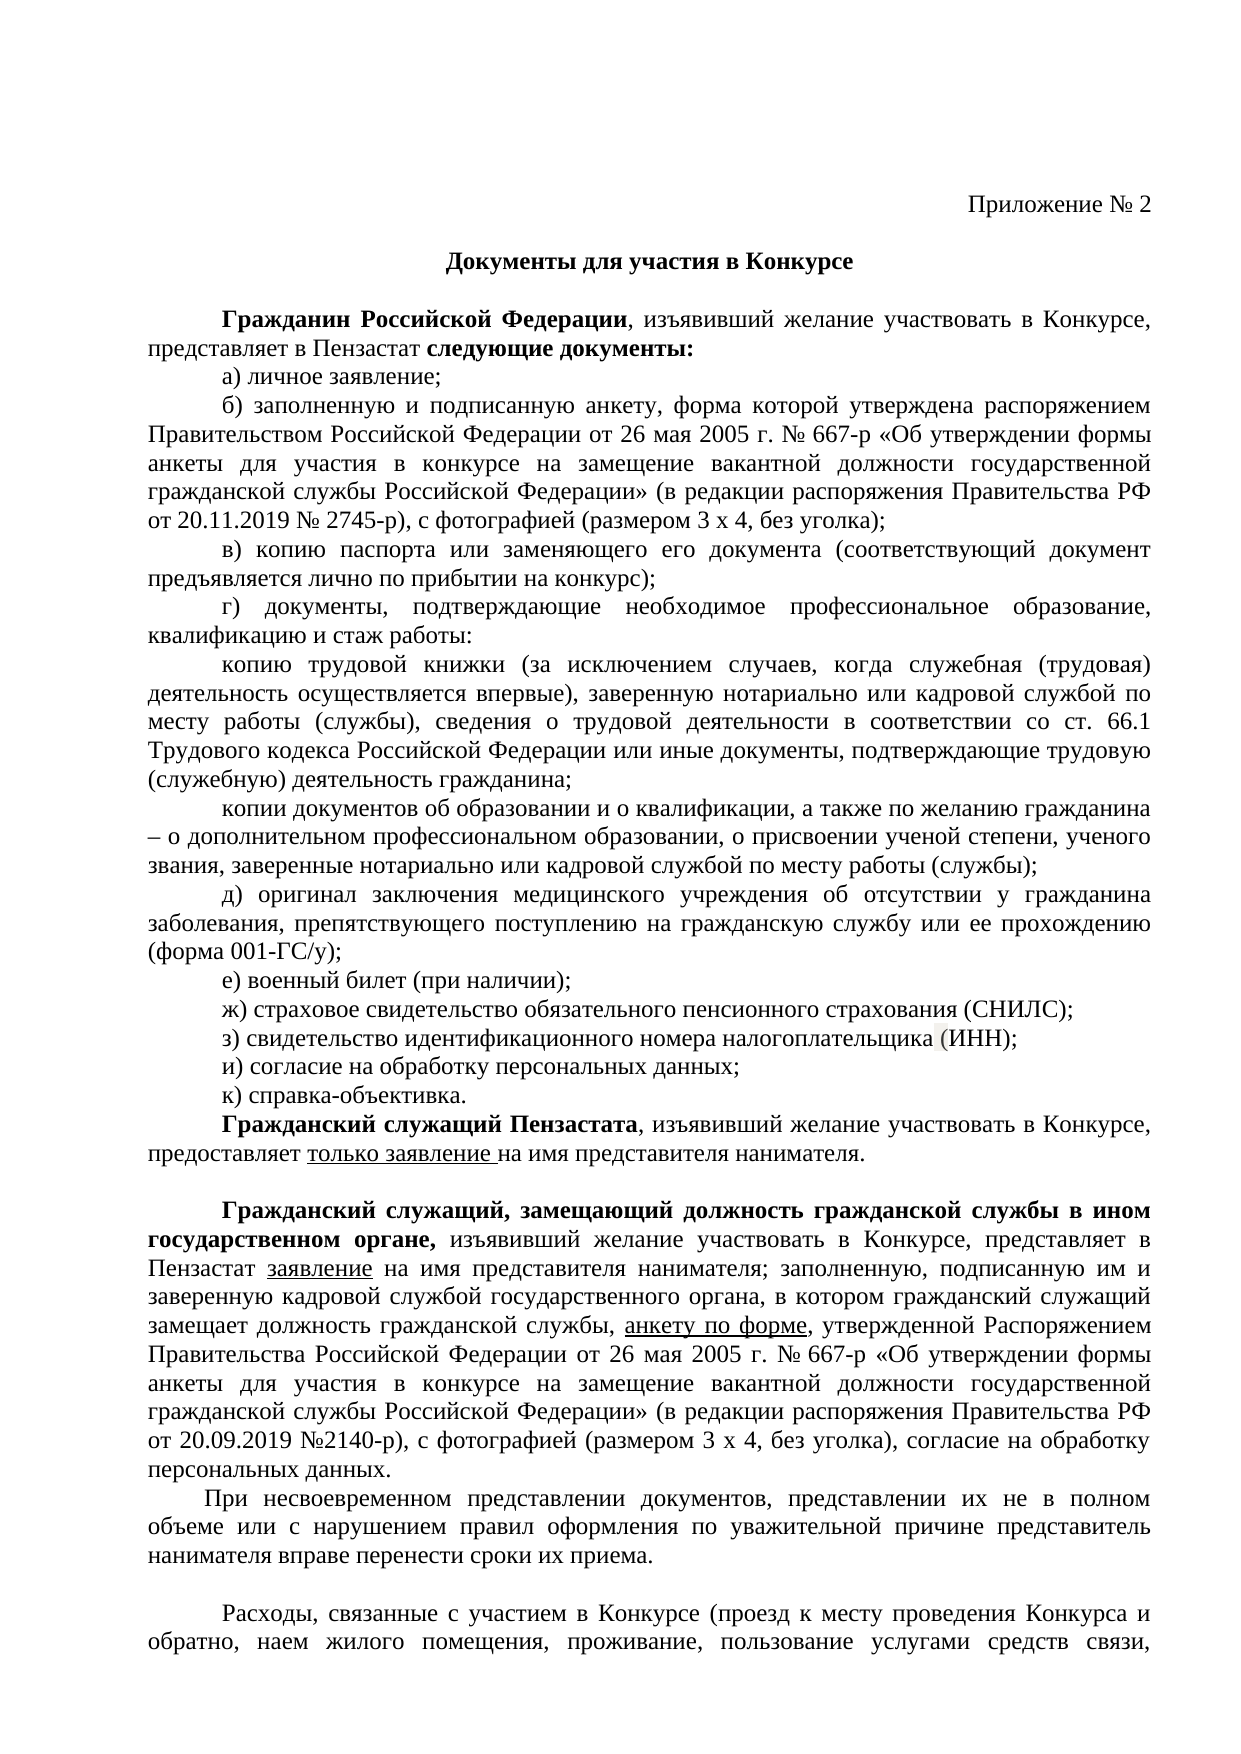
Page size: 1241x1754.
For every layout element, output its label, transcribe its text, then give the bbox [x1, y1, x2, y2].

text к) справка-объективка. [148, 1080, 1152, 1109]
text в) копию паспорта или заменяющего его документа (соответствующий документ предъявляется лично по прибытии на конкурс); [148, 534, 1152, 591]
text копии документов об образовании и о квалификации, а также по желанию гражданина – о дополнительном профессиональном образовании, о присвоении ученой степени, ученого звания, заверенные нотариально или кадровой службой по месту работы (службы); [148, 793, 1152, 879]
text б) заполненную и подписанную анкету, форма которой утверждена распоряжением Правительством Российской Федерации от 26 мая 2005 г. № 667-р «Об утверждении формы анкеты для участия в конкурсе на замещение вакантной должности государственной гражданской службы Российской Федерации» (в редакции распоряжения Правительства РФ от 20.11.2019 № 2745-р), с фотографией (размером 3 х 4, без уголка); [148, 390, 1152, 534]
text з) свидетельство идентификационного номера налогоплательщика (ИНН); [948, 1023, 1152, 1051]
text д) оригинал заключения медицинского учреждения об отсутствии у гражданина заболевания, препятствующего поступлению на гражданскую службу или ее прохождению (форма 001-ГС/у); [148, 879, 1152, 965]
text а) личное заявление; [148, 361, 1152, 390]
text з) свидетельство идентификационного номера налогоплательщика (ИНН); [148, 1023, 934, 1051]
text и) согласие на обработку персональных данных; [148, 1051, 1152, 1080]
text Приложение № 2 [148, 189, 1152, 218]
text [148, 1598, 1152, 1655]
text копию трудовой книжки (за исключением случаев, когда служебная (трудовая) деятельность осуществляется впервые), заверенную нотариально или кадровой службой по месту работы (службы), сведения о трудовой деятельности в соответствии со ст. 66.1 Трудового кодекса Российской Федерации или иные документы, подтверждающие трудовую (служебную) деятельность гражданина; [148, 649, 1152, 793]
text ж) страховое свидетельство обязательного пенсионного страхования (СНИЛС); [148, 994, 1152, 1023]
text Гражданский служащий Пензастата, изъявивший желание участвовать в Конкурсе, предоставляет только заявление на имя представителя нанимателя. [148, 1109, 1152, 1166]
text е) военный билет (при наличии); [148, 965, 1152, 994]
text Документы для участия в Конкурсе [148, 246, 1152, 275]
text г) документы, подтверждающие необходимое профессиональное образование, квалификацию и стаж работы: [148, 591, 1152, 649]
text Гражданин Российской Федерации, изъявивший желание участвовать в Конкурсе, представляет в Пензастат следующие документы: [148, 304, 1152, 361]
text При несвоевременном представлении документов, представлении их не в полном объеме или с нарушением правил оформления по уважительной причине представитель нанимателя вправе перенести сроки их приема. [148, 1483, 1152, 1569]
text Гражданский служащий, замещающий должность гражданской службы в ином государственном органе, изъявивший желание участвовать в Конкурсе, представляет в Пензастат заявление на имя представителя нанимателя; заполненную, подписанную им и заверенную кадровой службой государственного органа, в котором гражданский служащий замещает должность гражданской службы, анкету по форме, утвержденной Распоряжением Правительства Российской Федерации от 26 мая 2005 г. № 667-р «Об утверждении формы анкеты для участия в конкурсе на замещение вакантной должности государственной гражданской службы Российской Федерации» (в редакции распоряжения Правительства РФ от 20.09.2019 №2140-р), с фотографией (размером 3 х 4, без уголка), согласие на обработку персональных данных. [148, 1195, 1152, 1483]
